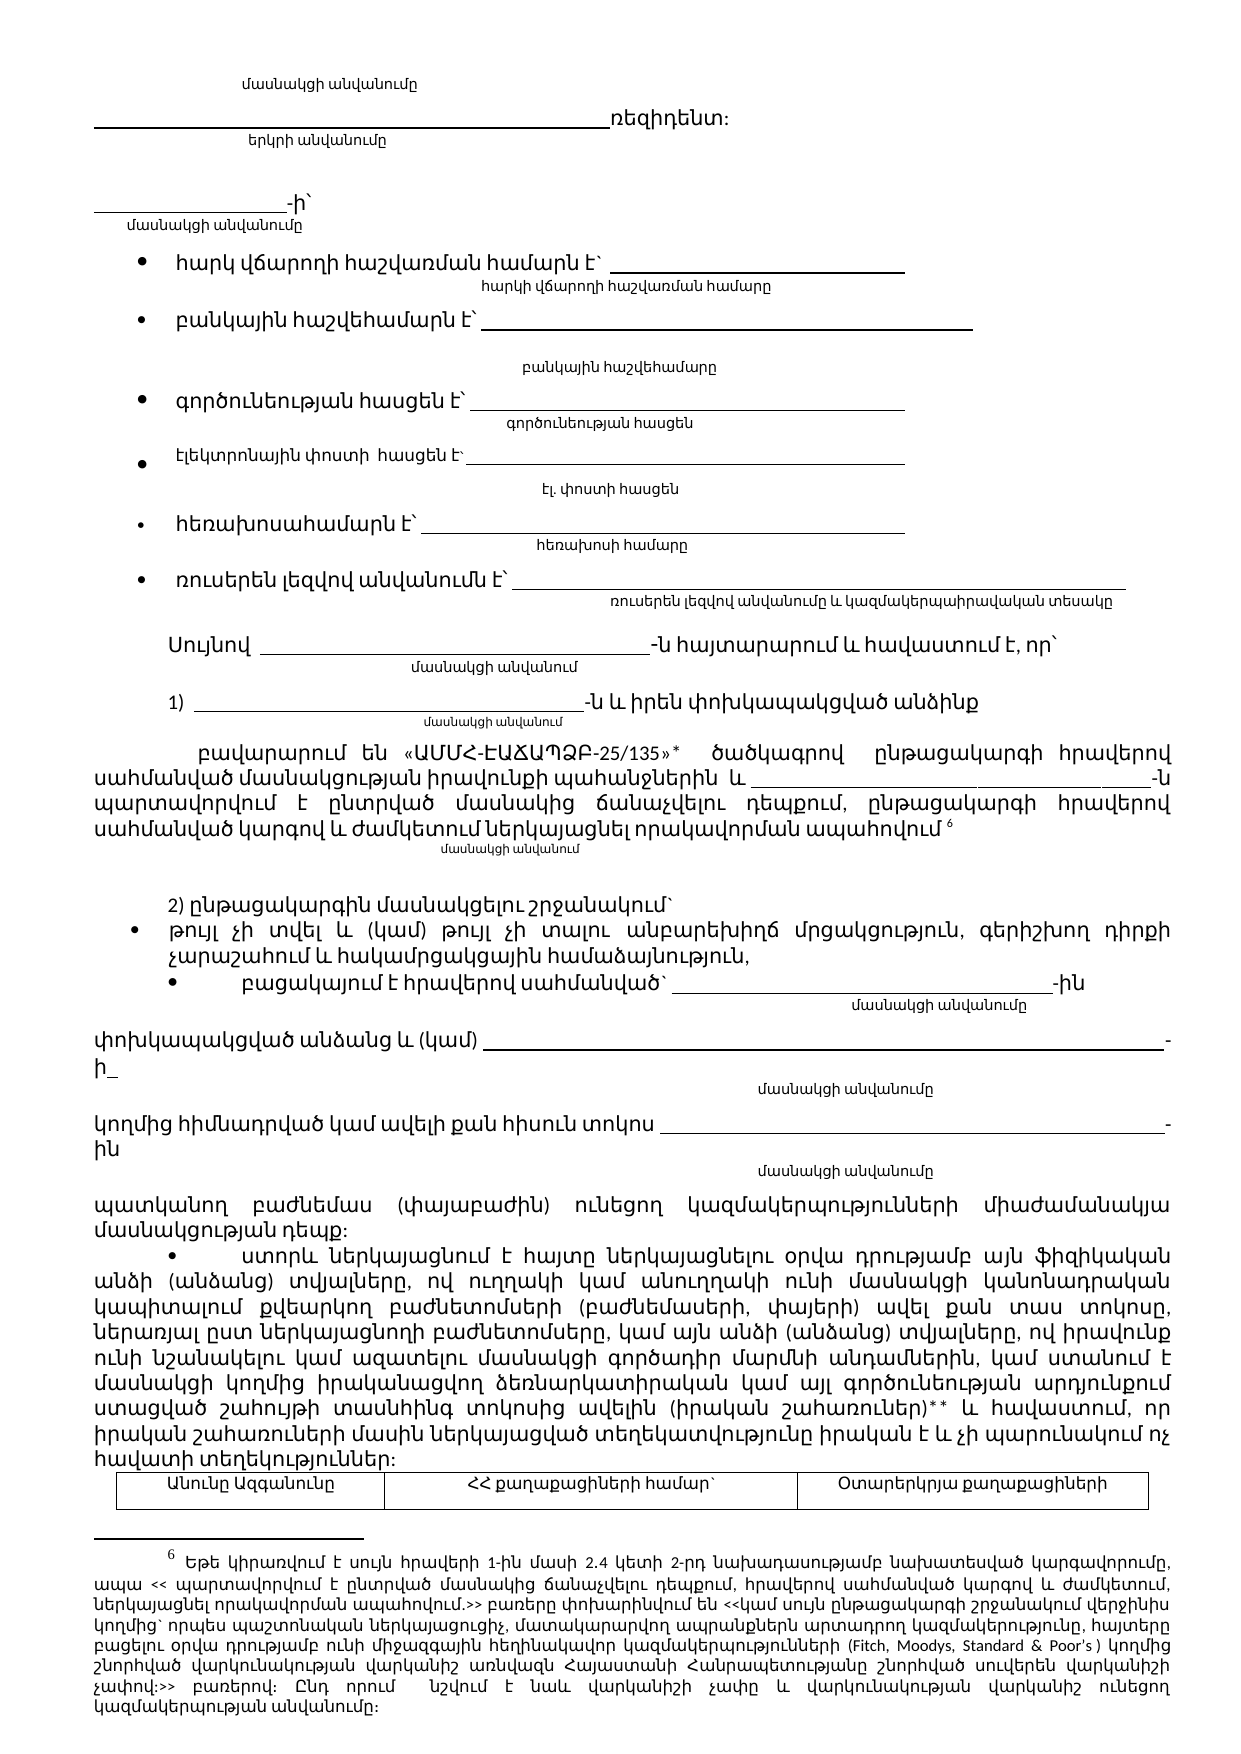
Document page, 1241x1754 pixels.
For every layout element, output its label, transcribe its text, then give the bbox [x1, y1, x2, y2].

text մասնակցի անվանումը [94, 1080, 1171, 1111]
list գործունեության հասցեն է՝ [138, 388, 1171, 414]
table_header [117, 1473, 384, 1508]
list հեռախոսահամարն է՝ [138, 511, 1171, 536]
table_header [798, 1473, 1148, 1508]
text -ի՝ [94, 190, 1171, 216]
text 1) -ն և իրեն փոխկապակցված անձինք [94, 689, 1171, 714]
text գործունեության հասցեն [94, 414, 1171, 445]
text մասնակցի անվանումը [94, 996, 1171, 1027]
text հարկի վճարողի հաշվառման համարը [94, 277, 1171, 307]
list բանկային հաշվեհամարն է՝ [138, 307, 1171, 358]
list բացակայում է հրավերով սահմանված` -ին [94, 968, 1171, 996]
list ռուսերեն լեզվով անվանումն է՝ [138, 567, 1171, 592]
text երկրի անվանումը [94, 131, 1171, 161]
list թույլ չի տվել և (կամ) թույլ չի տալու անբարեխիղճ մրցակցություն, գերիշխող դիրքի չարաշահում և հակամրցակցային համաձայնություն, [131, 918, 1171, 968]
text բավարարում են «ԱՄՄՀ-ԷԱՃԱՊՁԲ-25/135»* ծածկագրով ընթացակարգի հրավերով սահմանված մասնակցության իրավունքի պահանջներին և -ն պարտավորվում է ընտրված մասնակից ճանաչվելու դեպքում, ընթացակարգի հրավերով սահմանված կարգով և ժամկետում ներկայացնել որակավորման ապահովում [94, 740, 1171, 841]
text մասնակցի անվանում [94, 841, 1171, 867]
text ռեզիդենտ: [94, 106, 1171, 131]
list հարկ վճարողի հաշվառման համարն է` [138, 246, 1171, 277]
text էլ. փոստի հասցեն [94, 480, 1171, 511]
text 2) ընթացակարգին մասնակցելու շրջանակում` [94, 892, 1171, 918]
text մասնակցի անվանումը [94, 1162, 1171, 1192]
text կողմից հիմնադրված կամ ավելի քան հիսուն տոկոս -ին [94, 1111, 1171, 1162]
text բանկային հաշվեհամարը [94, 358, 1171, 388]
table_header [385, 1473, 797, 1508]
text փոխկապակցված անձանց և (կամ) -ի [94, 1027, 1171, 1080]
text մասնակցի անվանում [94, 658, 1171, 689]
text պատկանող բաժնեմաս (փայաբաժին) ունեցող կազմակերպությունների միաժամանակյա մասնակցության դեպք: [94, 1192, 1171, 1243]
text ռուսերեն լեզվով անվանումը և կազմակերպաիրավական տեսակը [536, 592, 1171, 623]
list ստորև ներկայացնում է հայտը ներկայացնելու օրվա դրությամբ այն ֆիզիկական անձի (անձանց) տվյալները, ով ուղղակի կամ անուղղակի ունի մասնակցի կանոնադրական կապիտալում քվեարկող բաժնետոմսերի (բաժնեմասերի, փայերի) ավել քան տաս տոկոսը, ներառյալ ըստ ներկայացնողի բաժնետոմսերը, կամ այն անձի (անձանց) տվյալները, ով իրավունք ունի նշանակելու կամ ազատելու մասնակցի գործադիր մարմնի անդամներին, կամ ստանում է մասնակցի կողմից իրականացվող ձեռնարկատիրական կամ այլ գործունեության արդյունքում ստացված շահույթի տասնհինգ տոկոսից ավելին (իրական շահառուներ)** և հավաստում, որ իրական շահառուների մասին ներկայացված տեղեկատվությունը իրական է և չի պարունակում ոչ հավատի տեղեկություններ: [94, 1243, 1171, 1472]
list էլեկտրոնային փոստի հասցեն է՝ [138, 445, 1171, 480]
text մասնակցի անվանումը [94, 75, 1171, 106]
text մասնակցի անվանումը [94, 216, 1171, 246]
text Սույնով -ն հայտարարում և հավաստում է, որ՝ [94, 628, 1171, 658]
text մասնակցի անվանում [94, 714, 1171, 740]
text հեռախոսի համարը [462, 536, 1171, 567]
